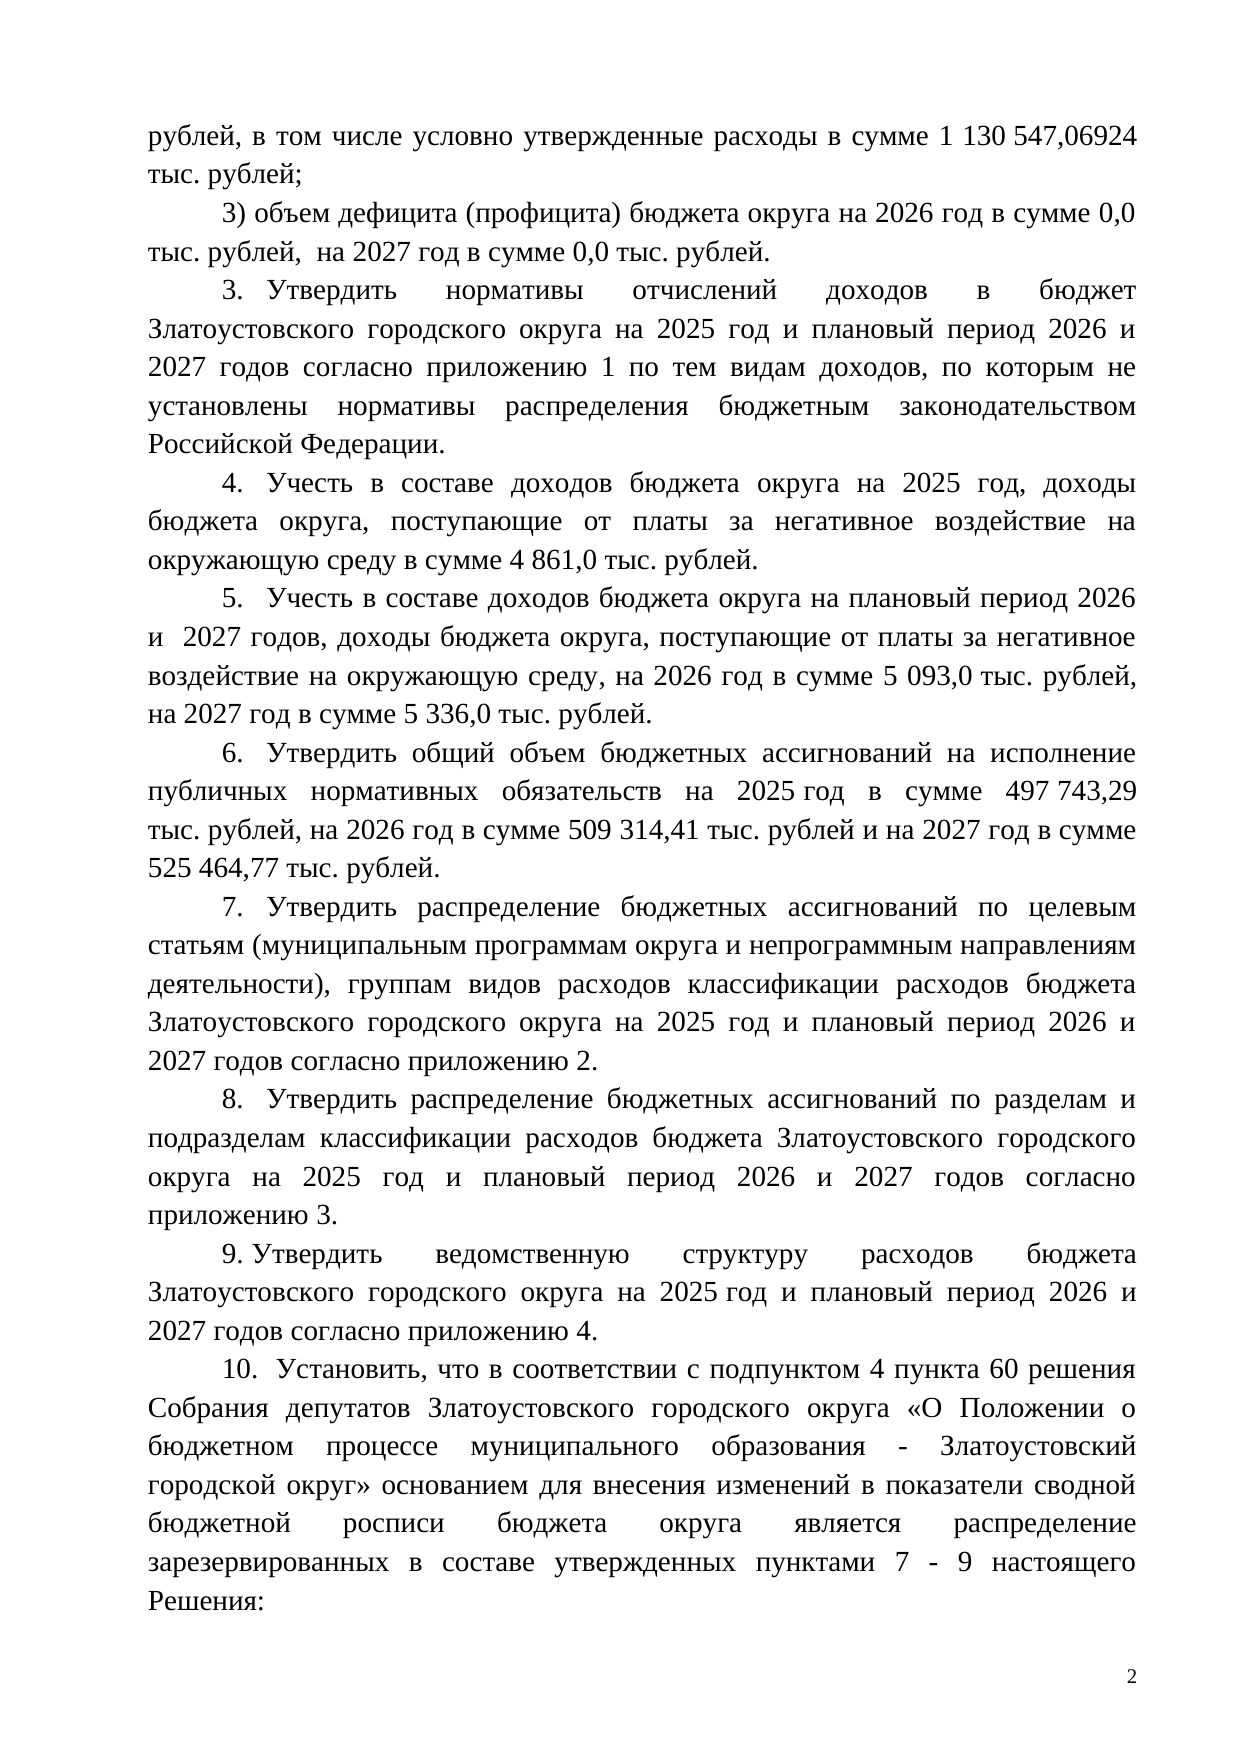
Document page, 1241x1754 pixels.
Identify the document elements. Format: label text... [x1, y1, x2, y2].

list Утвердить распределение бюджетных ассигнований по целевым статьям (муниципальным программам округа и непрограммным направлениям деятельности), группам видов расходов классификации расходов бюджета Златоустовского городского округа на 2025 год и плановый период 2026 и 2027 годов согласно приложению 2. [148, 889, 1137, 1077]
text 3) объем дефицита (профицита) бюджета округа на 2026 год в сумме 0,0 тыс. рублей, на 2027 год в сумме 0,0 тыс. рублей. [148, 195, 1137, 267]
list Учесть в составе доходов бюджета округа на плановый период 2026 и 2027 годов, доходы бюджета округа, поступающие от платы за негативное воздействие на окружающую среду, на 2026 год в сумме 5 093,0 тыс. рублей, на 2027 год в сумме 5 336,0 тыс. рублей. [148, 581, 1137, 730]
list Установить, что в соответствии с подпунктом 4 пункта 60 решения Собрания депутатов Златоустовского городского округа «О Положении о бюджетном процессе муниципального образования - Златоустовский городской округ» основанием для внесения изменений в показатели сводной бюджетной росписи бюджета округа является распределение зарезервированных в составе утвержденных пунктами 7 - 9 настоящего Решения: [148, 1351, 1137, 1616]
list Утвердить распределение бюджетных ассигнований по разделам и подразделам классификации расходов бюджета Златоустовского городского округа на 2025 год и плановый период 2026 и 2027 годов согласно приложению 3. [148, 1082, 1137, 1231]
list Утвердить ведомственную структуру расходов бюджета Златоустовского городского округа на 2025 год и плановый период 2026 и 2027 годов согласно приложению 4. [148, 1236, 1137, 1346]
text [148, 118, 1137, 190]
list Утвердить нормативы отчислений доходов в бюджет Златоустовского городского округа на 2025 год и плановый период 2026 и 2027 годов согласно приложению 1 по тем видам доходов, по которым не установлены нормативы распределения бюджетным законодательством Российской Федерации. [148, 272, 1137, 460]
list Утвердить общий объем бюджетных ассигнований на исполнение публичных нормативных обязательств на 2025 год в сумме 497 743,29 тыс. рублей, на 2026 год в сумме 509 314,41 тыс. рублей и на 2027 год в сумме 525 464,77 тыс. рублей. [148, 735, 1137, 884]
list Учесть в составе доходов бюджета округа на 2025 год, доходы бюджета округа, поступающие от платы за негативное воздействие на окружающую среду в сумме 4 861,0 тыс. рублей. [148, 465, 1137, 576]
